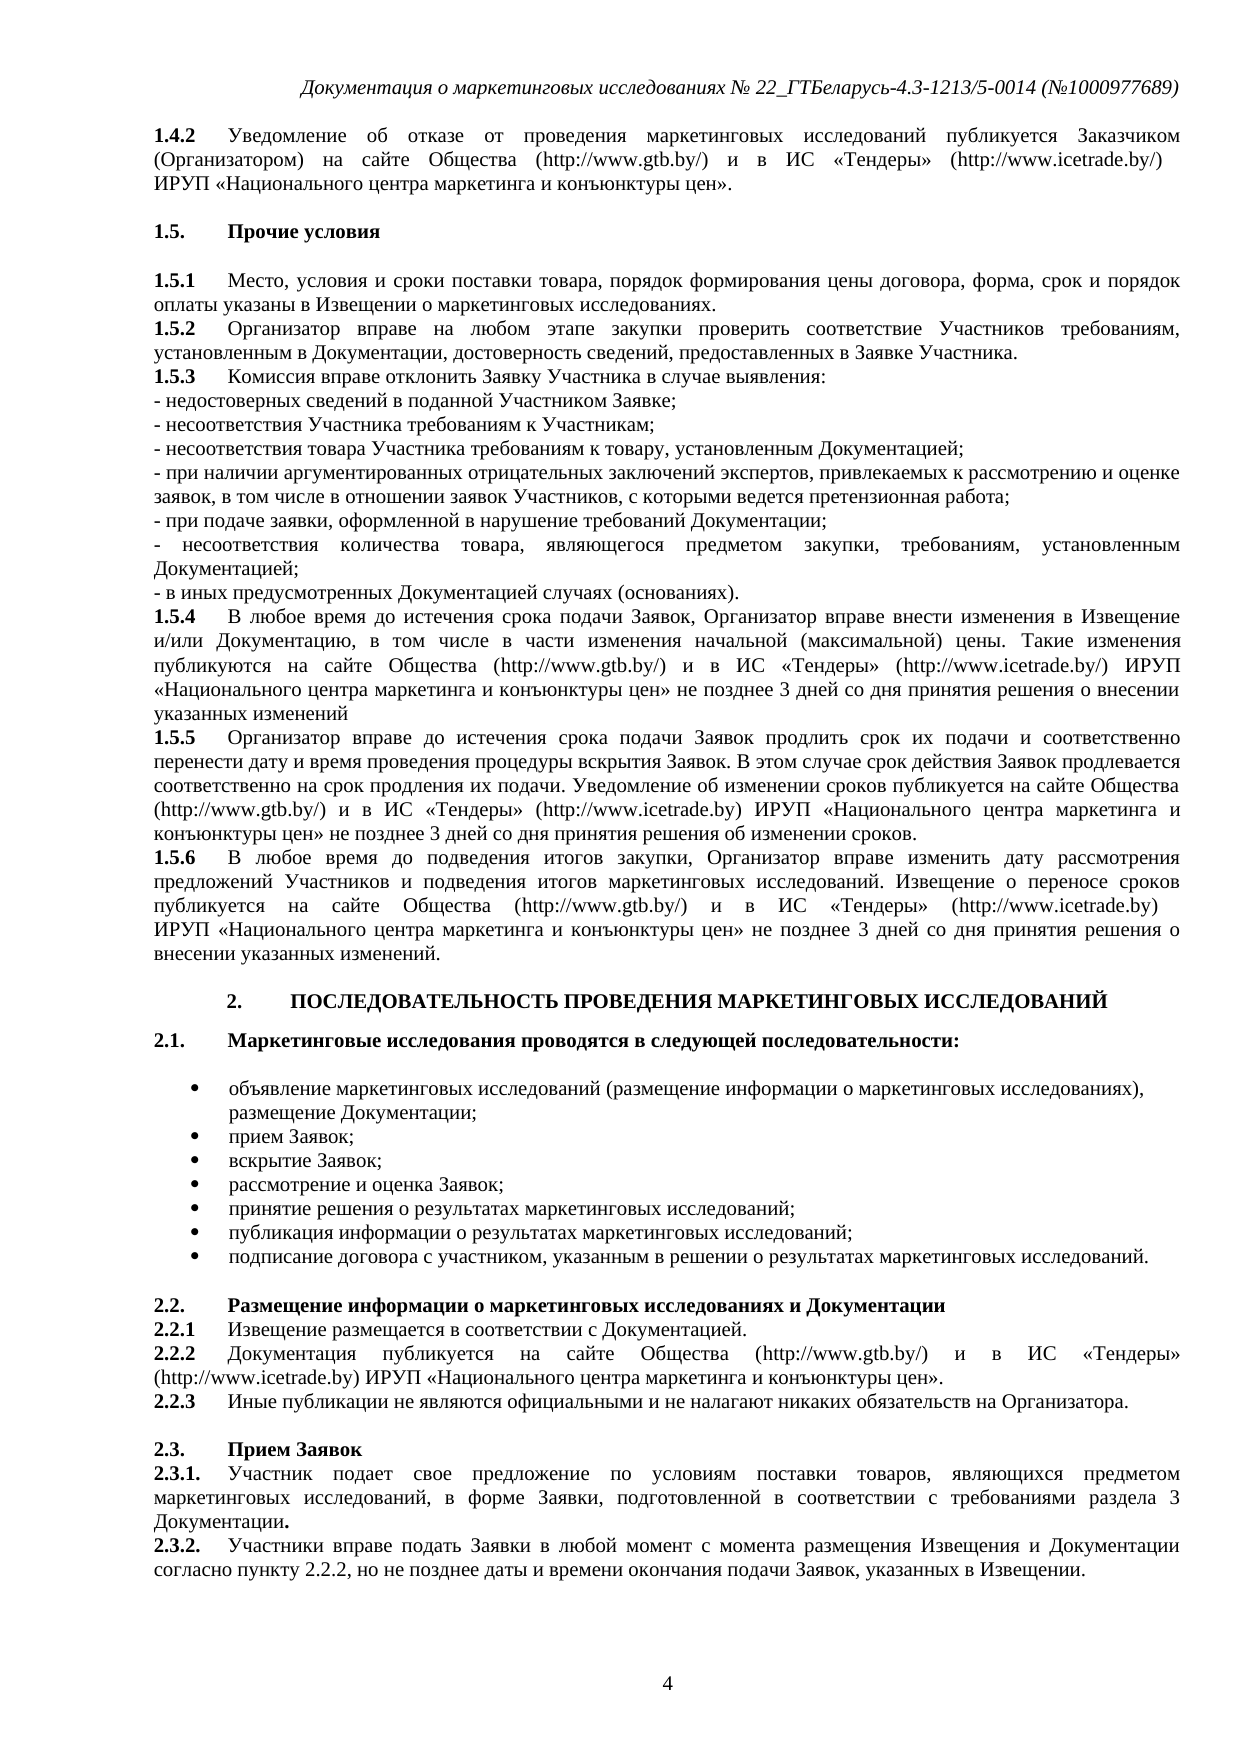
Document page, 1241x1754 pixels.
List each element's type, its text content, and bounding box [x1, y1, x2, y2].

list последовательность проведения маркетинговых исследований [153, 989, 1181, 1013]
list Комиссия вправе отклонить Заявку Участника в случае выявления: [153, 364, 1181, 388]
list Участник подает свое предложение по условиям поставки товаров, являющихся предметом маркетинговых исследований, в форме Заявки, подготовленной в соответствии с требованиями раздела 3 Документации. [153, 1461, 1181, 1533]
list Участники вправе подать Заявки в любой момент с момента размещения Извещения и Документации согласно пункту 2.2.2, но не позднее даты и времени окончания подачи Заявок, указанных в Извещении. [153, 1533, 1181, 1581]
list Прием Заявок [153, 1437, 1181, 1461]
text - несоответствия Участника требованиям к Участникам; [153, 412, 1181, 436]
list объявление маркетинговых исследований (размещение информации о маркетинговых исследованиях), размещение Документации; [191, 1076, 1181, 1124]
list Организатор вправе до истечения срока подачи Заявок продлить срок их подачи и соответственно перенести дату и время проведения процедуры вскрытия Заявок. В этом случае срок действия Заявок продлевается соответственно на срок продления их подачи. Уведомление об изменении сроков публикуется на сайте Общества (http://www.gtb.by/) и в ИС «Тендеры» (http://www.icetrade.by) ИРУП «Национального центра маркетинга и конъюнктуры цен» не позднее 3 дней со дня принятия решения об изменении сроков. [153, 725, 1181, 845]
list Прочие условия [153, 219, 1181, 243]
list В любое время до истечения срока подачи Заявок, Организатор вправе внести изменения в Извещение и/или Документацию, в том числе в части изменения начальной (максимальной) цены. Такие изменения публикуются на сайте Общества (http://www.gtb.by/) и в ИС «Тендеры» (http://www.icetrade.by/) ИРУП «Национального центра маркетинга и конъюнктуры цен» не позднее 3 дней со дня принятия решения о внесении указанных изменений [153, 604, 1181, 725]
text - несоответствия количества товара, являющегося предметом закупки, требованиям, установленным Документацией; [153, 532, 1181, 580]
list Уведомление об отказе от проведения маркетинговых исследований публикуется Заказчиком (Организатором) на сайте Общества () и в ИС «Тендеры» (http://www.icetrade.by/) ИРУП «Национального центра маркетинга и конъюнктуры цен». [153, 123, 1181, 195]
list Организатор вправе на любом этапе закупки проверить соответствие Участников требованиям, установленным в Документации, достоверность сведений, предоставленных в Заявке Участника. [153, 316, 1181, 364]
list подписание договора с участником, указанным в решении о результатах маркетинговых исследований. [191, 1244, 1181, 1268]
list принятие решения о результатах маркетинговых исследований; [191, 1196, 1181, 1220]
list Иные публикации не являются официальными и не налагают никаких обязательств на Организатора. [153, 1389, 1181, 1413]
list Документация публикуется на сайте Общества (http://www.gtb.by/) и в ИС «Тендеры» (http://www.icetrade.by) ИРУП «Национального центра маркетинга и конъюнктуры цен». [153, 1341, 1181, 1389]
list прием Заявок; [191, 1124, 1181, 1148]
text - в иных предусмотренных Документацией случаях (основаниях). [153, 580, 1181, 604]
text - при подаче заявки, оформленной в нарушение требований Документации; [153, 508, 1181, 532]
text - несоответствия товара Участника требованиям к товару, установленным Документацией; [153, 436, 1181, 460]
list рассмотрение и оценка Заявок; [191, 1172, 1181, 1196]
text - недостоверных сведений в поданной Участником Заявке; [153, 388, 1181, 412]
list Маркетинговые исследования проводятся в следующей последовательности: [153, 1028, 1181, 1052]
text - при наличии аргументированных отрицательных заключений экспертов, привлекаемых к рассмотрению и оценке заявок, в том числе в отношении заявок Участников, с которыми ведется претензионная работа; [153, 460, 1181, 508]
list Место, условия и сроки поставки товара, порядок формирования цены договора, форма, срок и порядок оплаты указаны в Извещении о маркетинговых исследованиях. [153, 267, 1181, 316]
list Извещение размещается в соответствии с Документацией. [153, 1317, 1181, 1341]
list вскрытие Заявок; [191, 1148, 1181, 1172]
list Размещение информации о маркетинговых исследованиях и Документации [153, 1292, 1181, 1317]
list В любое время до подведения итогов закупки, Организатор вправе изменить дату рассмотрения предложений Участников и подведения итогов маркетинговых исследований. Извещение о переносе сроков публикуется на сайте Общества (http://www.gtb.by/) и в ИС «Тендеры» (http://www.icetrade.by) ИРУП «Национального центра маркетинга и конъюнктуры цен» не позднее 3 дней со дня принятия решения о внесении указанных изменений. [153, 845, 1181, 965]
list публикация информации о результатах маркетинговых исследований; [191, 1220, 1181, 1244]
